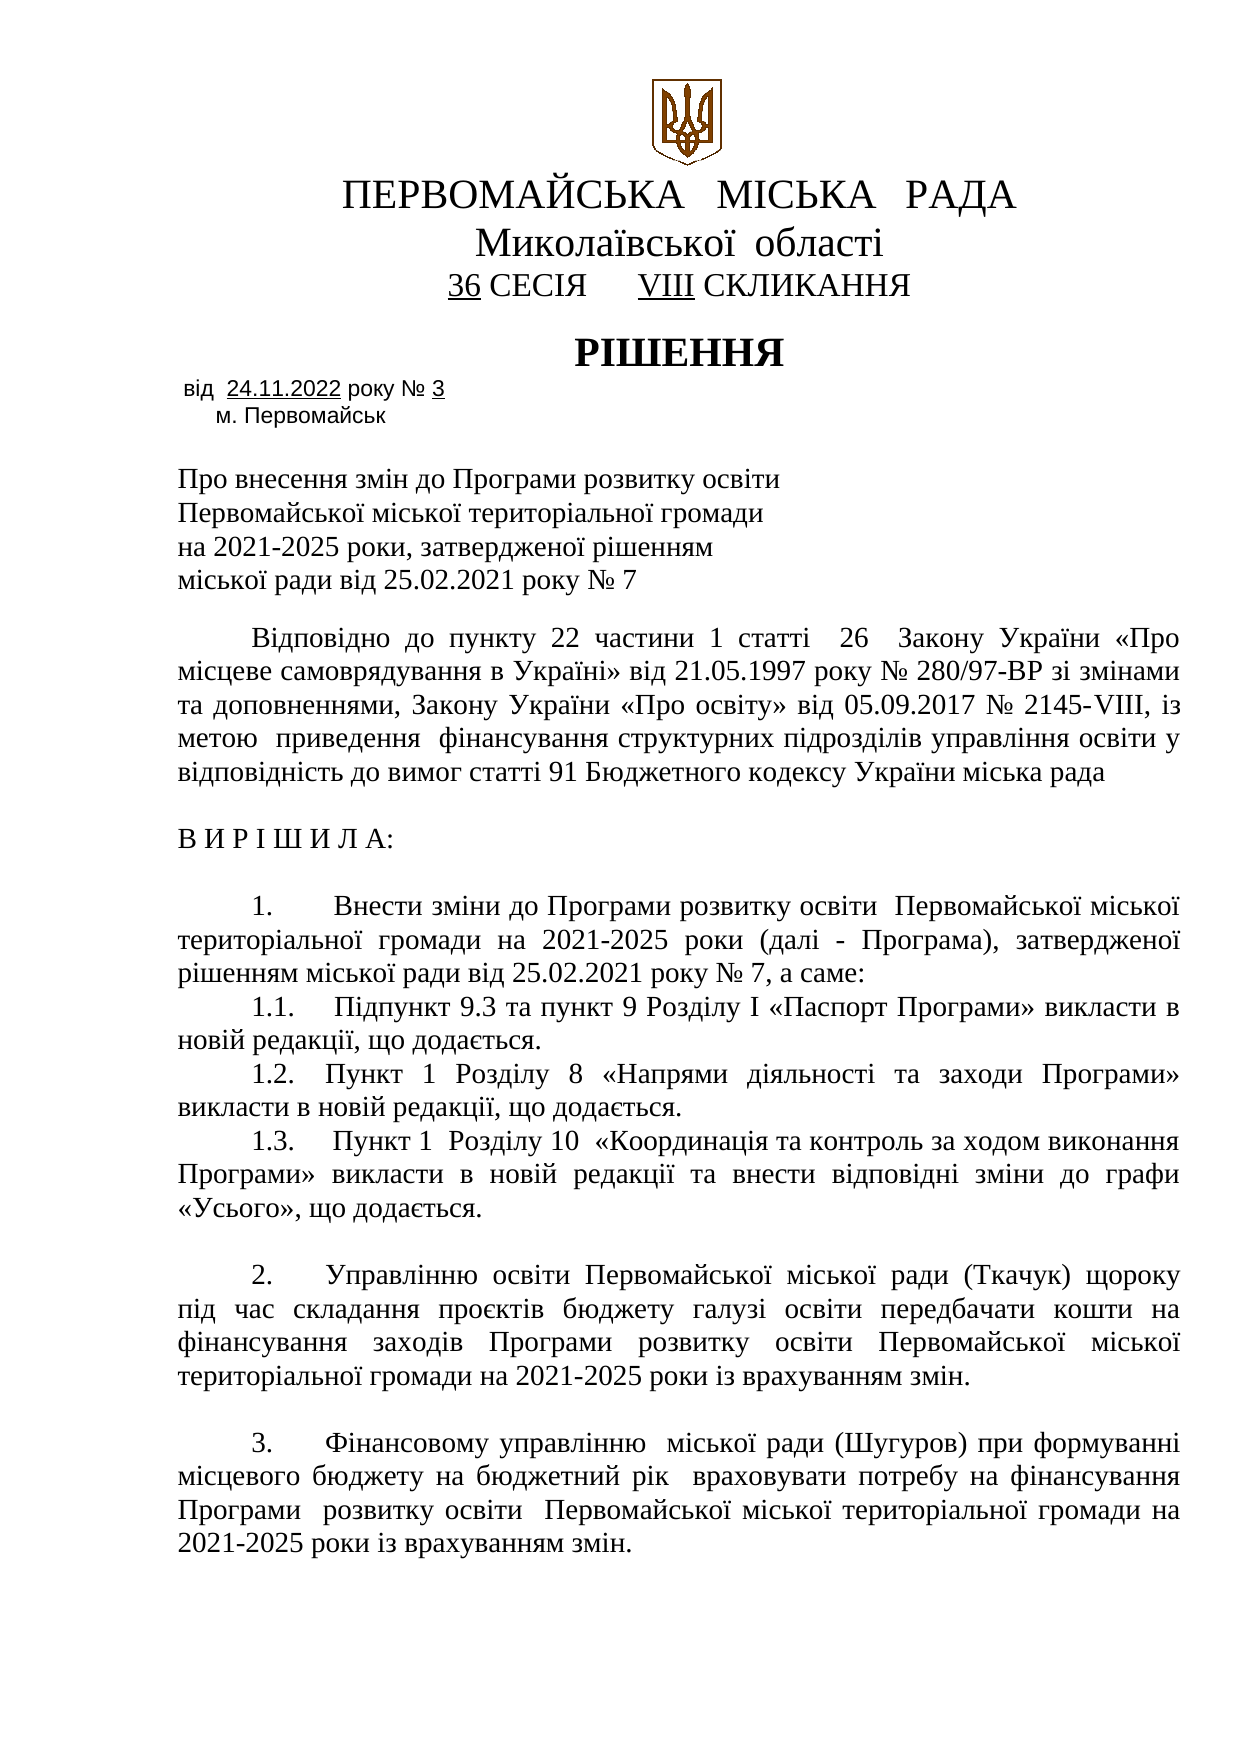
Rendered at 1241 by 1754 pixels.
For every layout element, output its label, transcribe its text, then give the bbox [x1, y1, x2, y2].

text 36 СЕСІЯ VIII СКЛИКАННЯ [177, 265, 1181, 303]
text В И Р І Ш И Л А: [177, 821, 1181, 855]
text від 24.11.2022 року № 3 [177, 375, 1181, 402]
text Про внесення змін до Програми розвитку освіти [177, 462, 1181, 495]
picture [645, 73, 729, 170]
text 3. Фінансовому управлінню міської ради (Шугуров) при формуванні місцевого бюджету на бюджетний рік враховувати потребу на фінансування Програми розвитку освіти Первомайської міської територіальної громади на 2021-2025 роки із врахуванням змін. [177, 1425, 1181, 1559]
text на 2021-2025 роки, затвердженої рішенням [177, 529, 1181, 562]
text 1.3. Пункт 1 Розділу 10 «Координація та контроль за ходом виконання Програми» викласти в новій редакції та внести відповідні зміни до графи «Усього», що додається. [177, 1123, 1181, 1224]
text 1. Внести зміни до Програми розвитку освіти Первомайської міської територіальної громади на 2021-2025 роки (далі - Програма), затвердженої рішенням міської ради від 25.02.2021 року № 7, а саме: [177, 888, 1181, 989]
text міської ради від 25.02.2021 року № 7 [177, 562, 1181, 596]
text Миколаївської області [177, 217, 1181, 265]
text ПЕРВОМАЙСЬКА МІСЬКА РАДА [177, 169, 1181, 217]
text 2. Управлінню освіти Первомайської міської ради (Ткачук) щороку під час складання проєктів бюджету галузі освіти передбачати кошти на фінансування заходів Програми розвитку освіти Первомайської міської територіальної громади на 2021-2025 роки із врахуванням змін. [177, 1257, 1181, 1391]
text 1.2. Пункт 1 Розділу 8 «Напрями діяльності та заходи Програми» викласти в новій редакції, що додається. [177, 1056, 1181, 1123]
text Відповідно до пункту 22 частини 1 статті 26 Закону України «Про місцеве самоврядування в Україні» від 21.05.1997 року № 280/97-ВР зі змінами та доповненнями, Закону України «Про освіту» від 05.09.2017 № 2145-VIII, із метою приведення фінансування структурних підрозділів управління освіти у відповідність до вимог статті 91 Бюджетного кодексу України міська рада [177, 620, 1181, 788]
text РІШЕННЯ [177, 327, 1181, 375]
text 1.1. Підпункт 9.3 та пункт 9 Розділу І «Паспорт Програми» викласти в новій редакції, що додається. [177, 989, 1181, 1056]
text Первомайської міської територіальної громади [177, 495, 1181, 529]
text м. Первомайськ [177, 402, 1181, 428]
